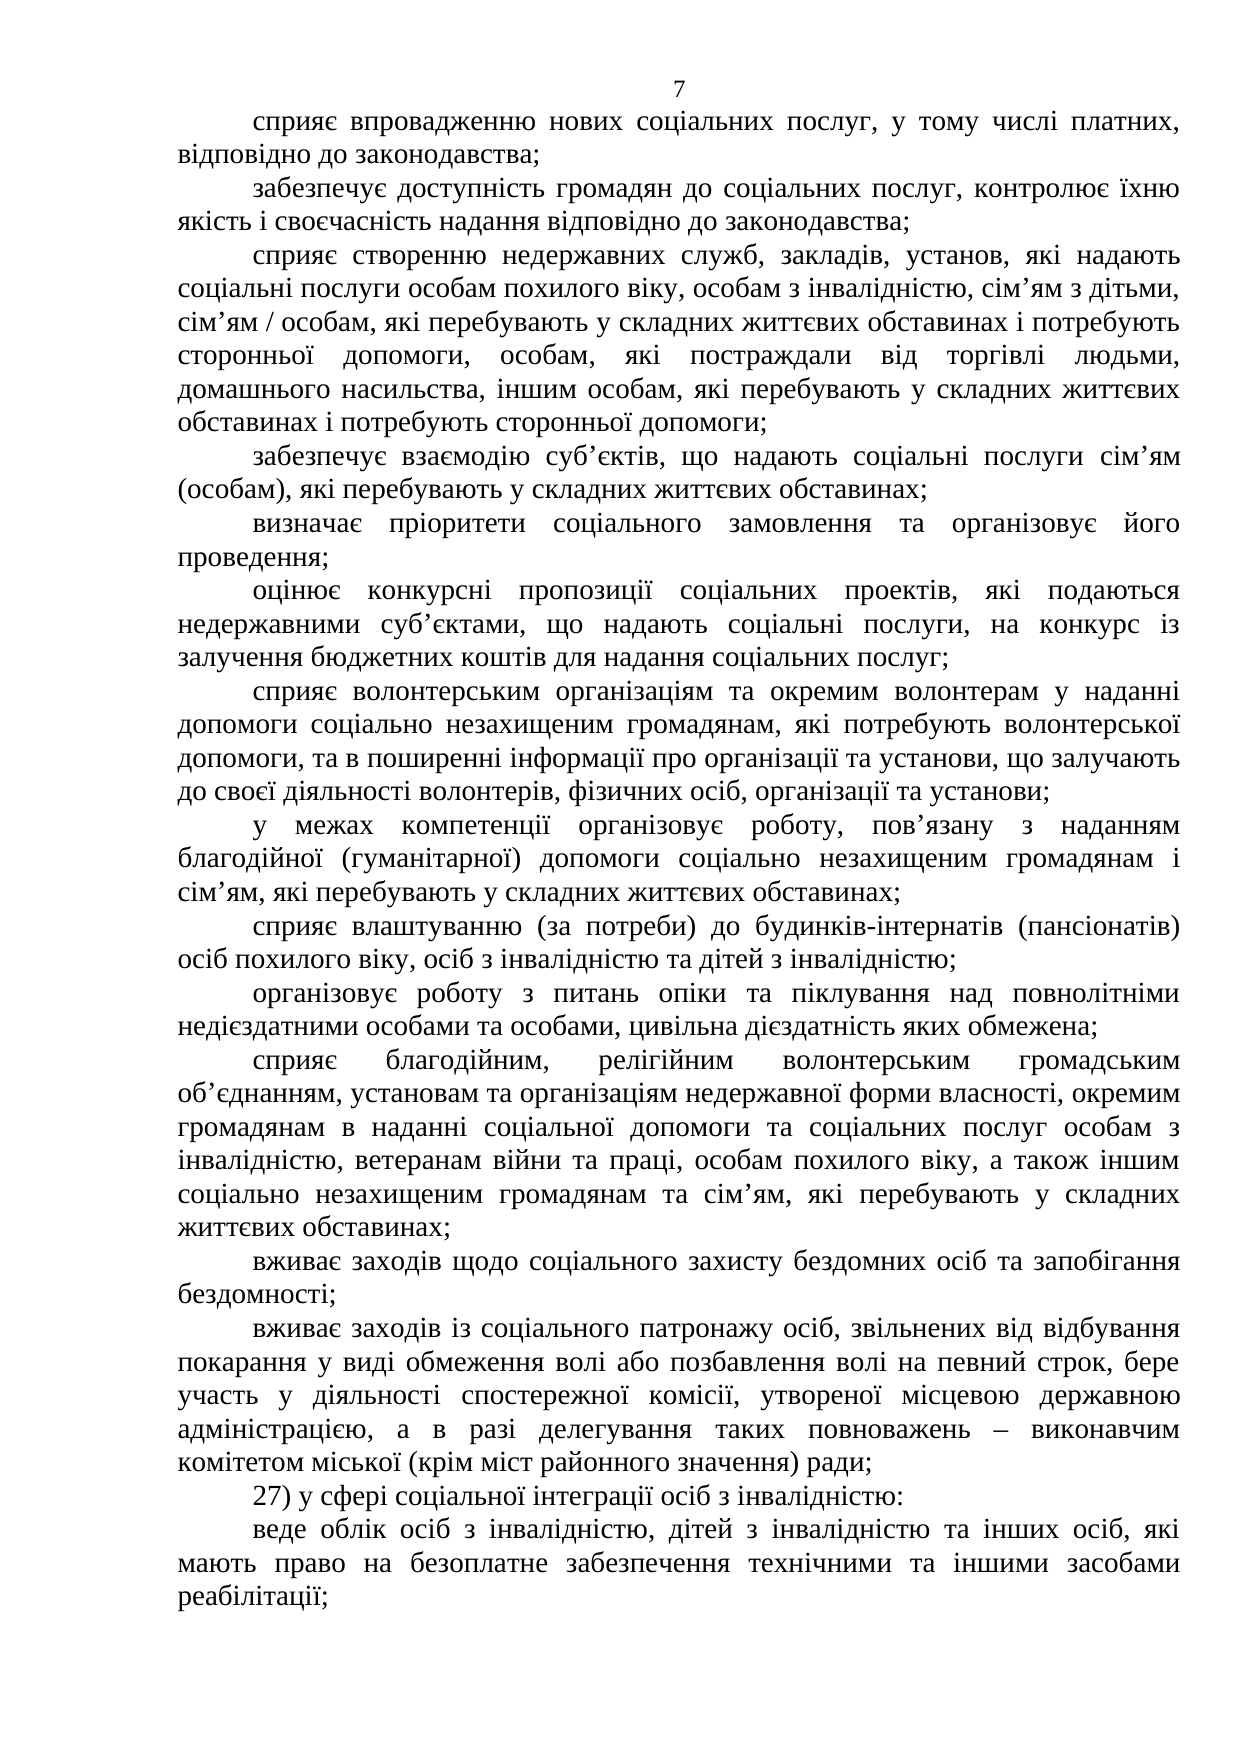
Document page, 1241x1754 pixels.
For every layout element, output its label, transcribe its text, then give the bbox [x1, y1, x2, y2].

text сприяє впровадженню нових соціальних послуг, у тому числі платних, відповідно до законодавства; [177, 103, 1181, 170]
text забезпечує взаємодію суб’єктів, що надають соціальні послуги сім’ям (особам), які перебувають у складних життєвих обставинах; [177, 438, 1181, 505]
text оцінює конкурсні пропозиції соціальних проектів, які подаються недержавними суб’єктами, що надають соціальні послуги, на конкурс із залучення бюджетних коштів для надання соціальних послуг; [177, 572, 1181, 673]
text сприяє благодійним, релігійним волонтерським громадським об’єднанням, установам та організаціям недержавної форми власності, окремим громадянам в наданні соціальної допомоги та соціальних послуг особам з інвалідністю, ветеранам війни та праці, особам похилого віку, а також іншим соціально незахищеним громадянам та сім’ям, які перебувають у складних життєвих обставинах; [177, 1042, 1181, 1243]
text забезпечує доступність громадян до соціальних послуг, контролює їхню якість і своєчасність надання відповідно до законодавства; [177, 170, 1181, 237]
text вживає заходів із соціального патронажу осіб, звільнених від відбування покарання у виді обмеження волі або позбавлення волі на певний строк, бере участь у діяльності спостережної комісії, утвореної місцевою державною адміністрацією, а в разі делегування таких повноважень – виконавчим комітетом міської (крім міст районного значення) ради; [177, 1310, 1181, 1478]
text у межах компетенції організовує роботу, пов’язану з наданням благодійної (гуманітарної) допомоги соціально незахищеним громадянам і сім’ям, які перебувають у складних життєвих обставинах; [177, 807, 1181, 908]
text сприяє влаштуванню (за потреби) до будинків-інтернатів (пансіонатів) осіб похилого віку, осіб з інвалідністю та дітей з інвалідністю; [177, 908, 1181, 975]
text організовує роботу з питань опіки та піклування над повнолітніми недієздатними особами та особами, цивільна дієздатність яких обмежена; [177, 975, 1181, 1042]
text веде облік осіб з інвалідністю, дітей з інвалідністю та інших осіб, які мають право на безоплатне забезпечення технічними та іншими засобами реабілітації; [177, 1511, 1181, 1612]
text визначає пріоритети соціального замовлення та організовує його проведення; [177, 505, 1181, 572]
text сприяє створенню недержавних служб, закладів, установ, які надають соціальні послуги особам похилого віку, особам з інвалідністю, сім’ям з дітьми, сім’ям / особам, які перебувають у складних життєвих обставинах і потребують сторонньої допомоги, особам, які постраждали від торгівлі людьми, домашнього насильства, іншим особам, які перебувають у складних життєвих обставинах і потребують сторонньої допомоги; [177, 237, 1181, 438]
text 27) у сфері соціальної інтеграції осіб з інвалідністю: [177, 1478, 1181, 1511]
text сприяє волонтерським організаціям та окремим волонтерам у наданні допомоги соціально незахищеним громадянам, які потребують волонтерської допомоги, та в поширенні інформації про організації та установи, що залучають до своєї діяльності волонтерів, фізичних осіб, організації та установи; [177, 673, 1181, 807]
text вживає заходів щодо соціального захисту бездомних осіб та запобігання бездомності; [177, 1243, 1181, 1310]
